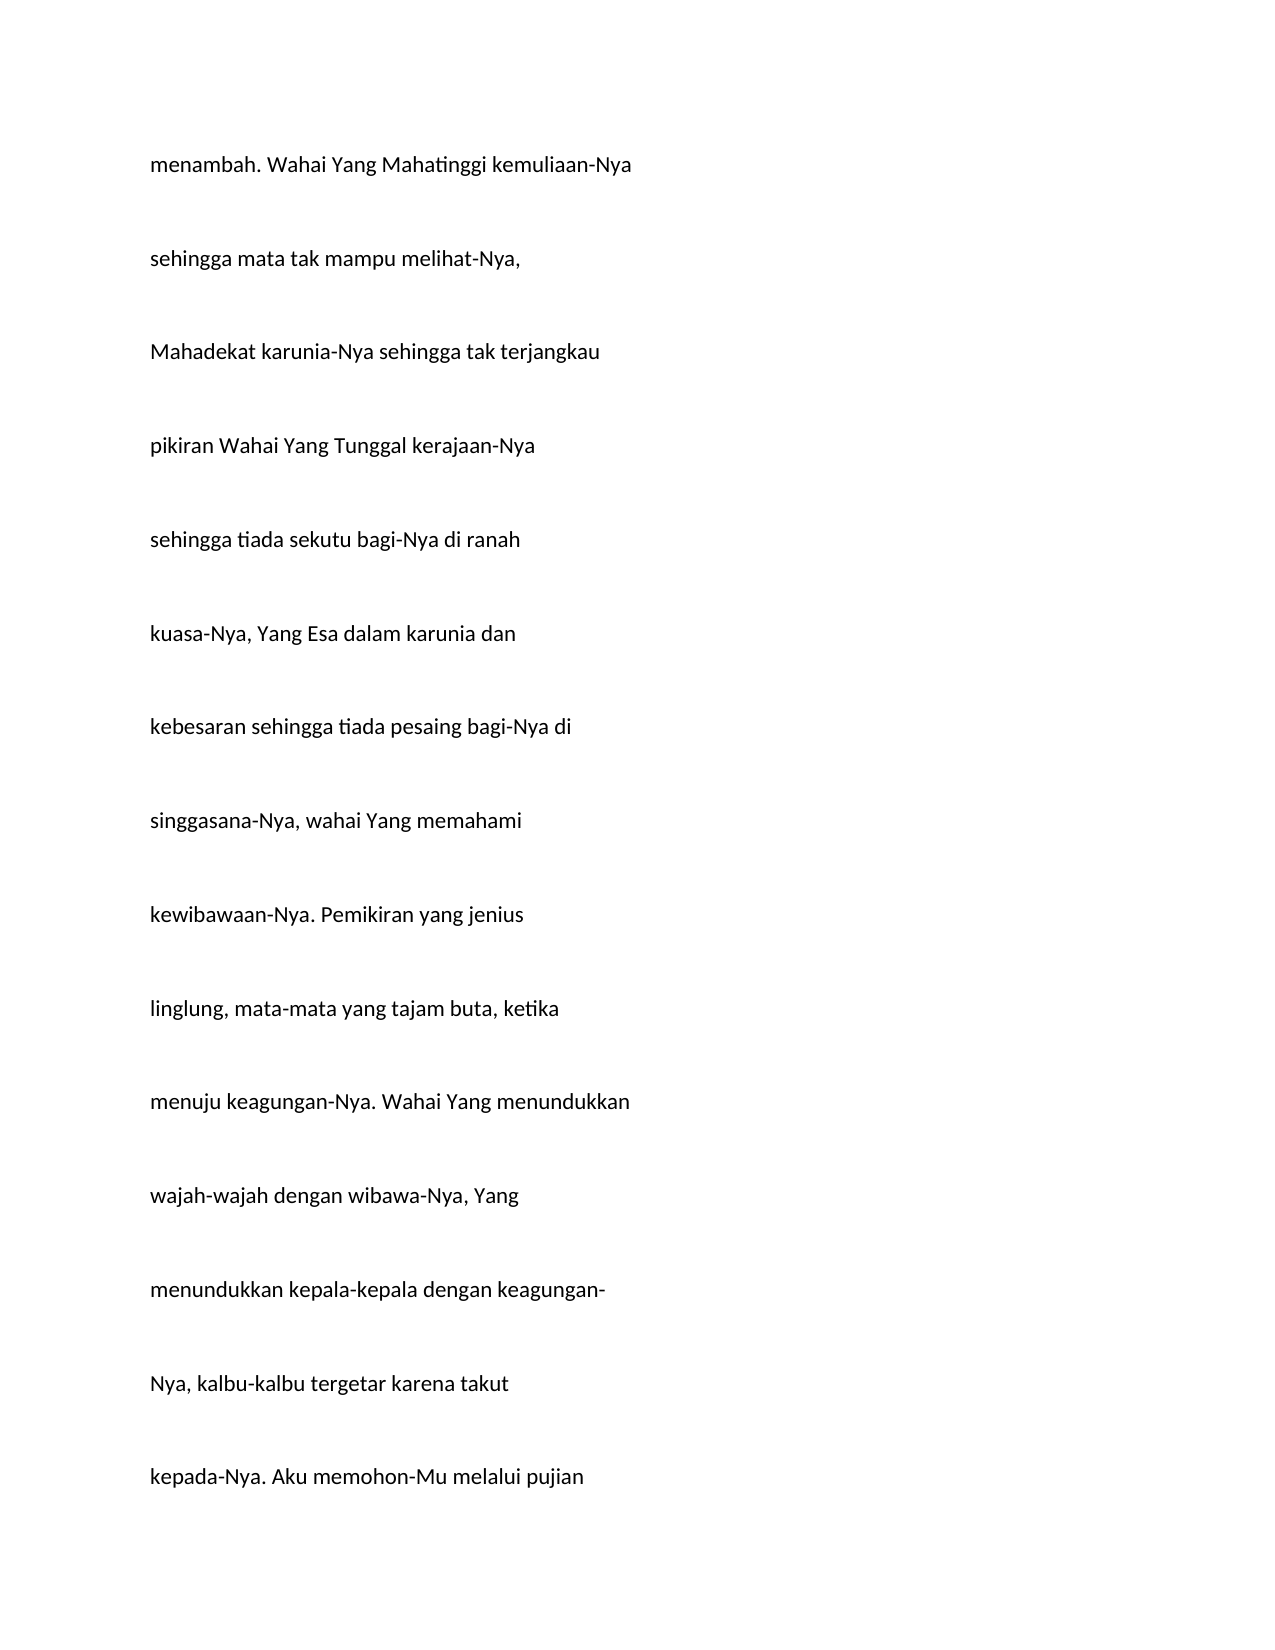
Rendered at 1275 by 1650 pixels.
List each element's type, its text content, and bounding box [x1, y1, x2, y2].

text linglung, mata-mata yang tajam buta, ketika [150, 994, 1125, 1022]
text pikiran Wahai Yang Tunggal kerajaan-Nya [150, 431, 1125, 459]
text kewibawaan-Nya. Pemikiran yang jenius [150, 900, 1125, 928]
text menundukkan kepala-kepala dengan keagungan- [150, 1275, 1125, 1303]
text Mahadekat karunia-Nya sehingga tak terjangkau [150, 337, 1125, 366]
text menambah. Wahai Yang Mahatinggi kemuliaan-Nya [150, 150, 1125, 178]
text sehingga tiada sekutu bagi-Nya di ranah [150, 525, 1125, 553]
text kepada-Nya. Aku memohon-Mu melalui pujian [150, 1462, 1125, 1491]
text sehingga mata tak mampu melihat-Nya, [150, 244, 1125, 272]
text wajah-wajah dengan wibawa-Nya, Yang [150, 1181, 1125, 1209]
text kuasa-Nya, Yang Esa dalam karunia dan [150, 619, 1125, 647]
text Nya, kalbu-kalbu tergetar karena takut [150, 1369, 1125, 1397]
text menuju keagungan-Nya. Wahai Yang menundukkan [150, 1087, 1125, 1116]
text kebesaran sehingga tiada pesaing bagi-Nya di [150, 712, 1125, 741]
text singgasana-Nya, wahai Yang memahami [150, 806, 1125, 834]
